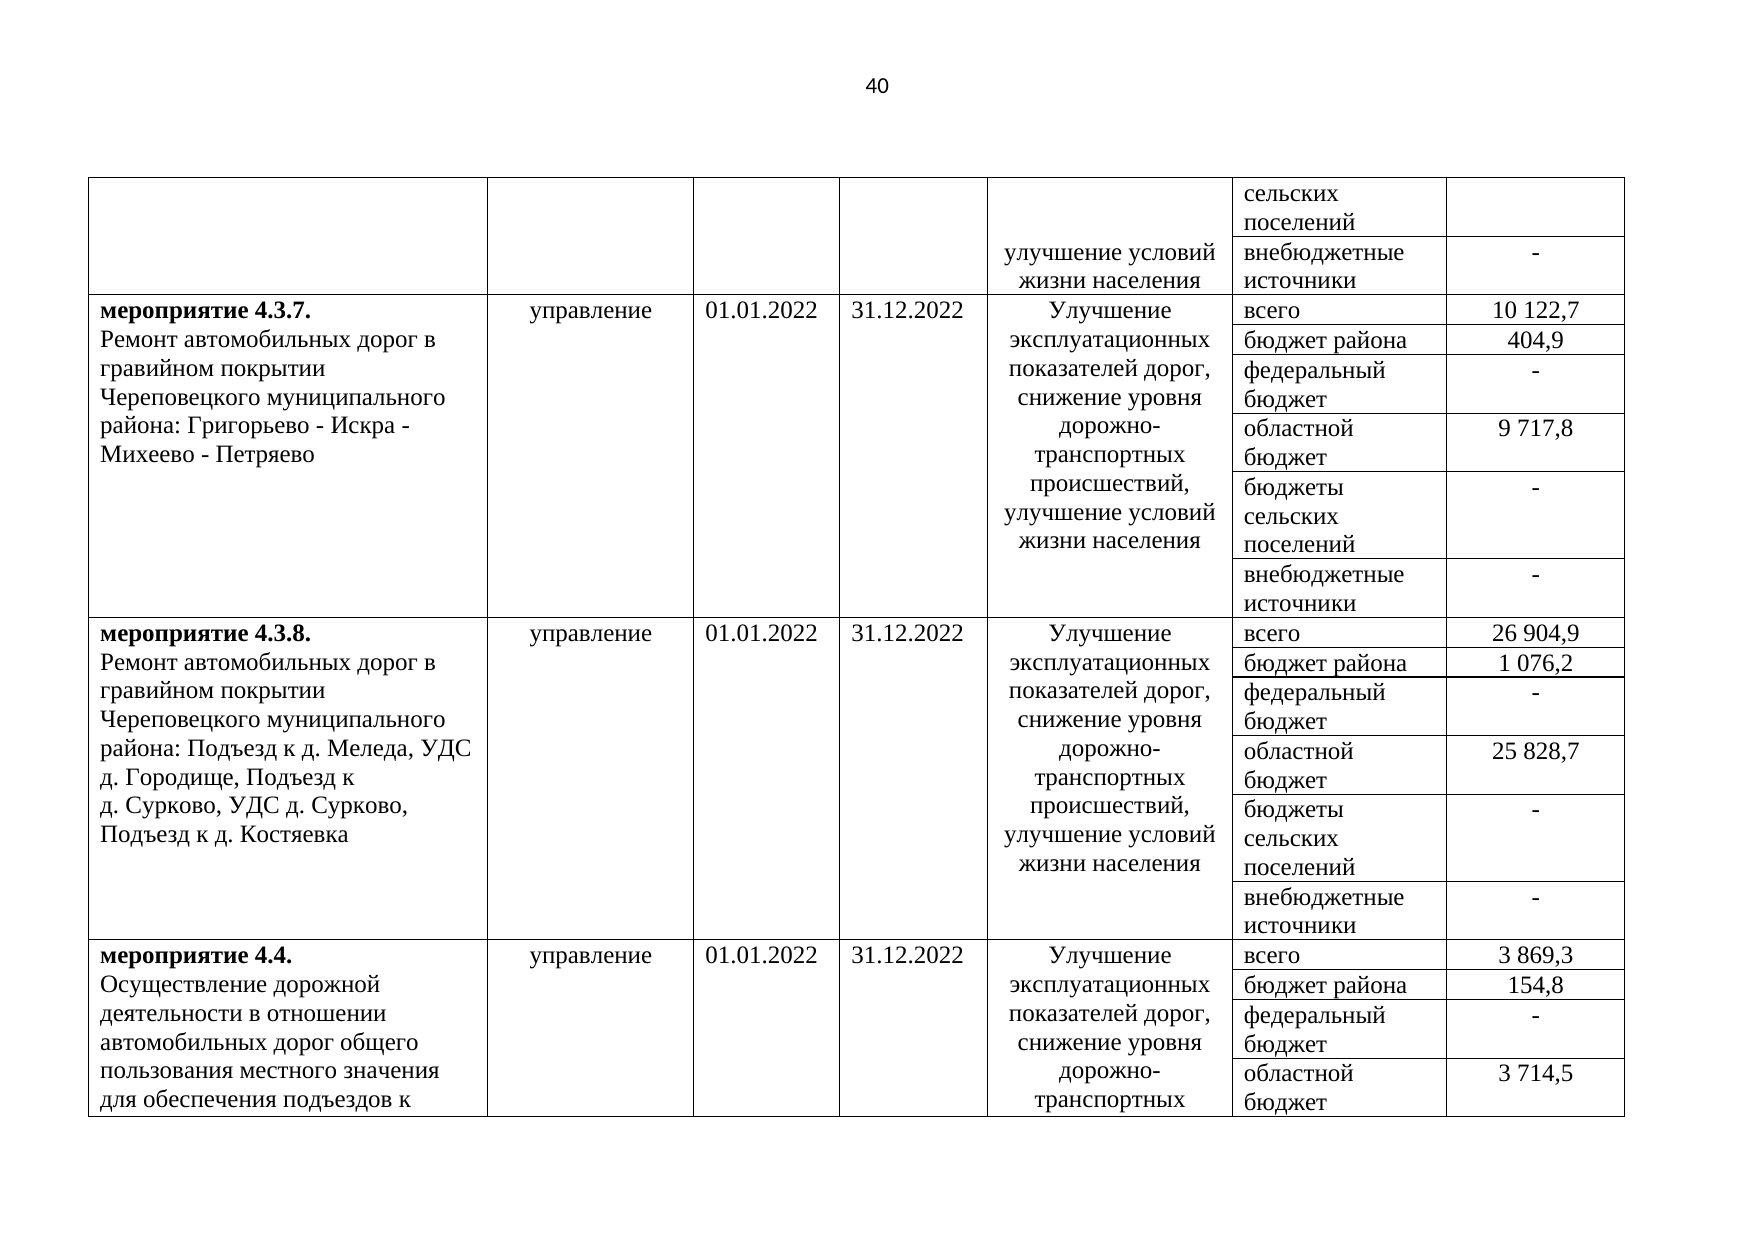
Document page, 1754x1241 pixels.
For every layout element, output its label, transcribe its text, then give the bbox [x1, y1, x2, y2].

table_cell 31.12.2022 [840, 940, 987, 1116]
table_cell внебюджетные источники [1233, 559, 1446, 617]
table_cell 26 904,9 [1447, 618, 1624, 647]
table_cell 25 828,7 [1447, 736, 1624, 793]
table_cell федеральный бюджет [1233, 1000, 1446, 1057]
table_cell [1233, 178, 1446, 236]
table_cell внебюджетные источники [1233, 882, 1446, 939]
table_cell федеральный бюджет [1233, 355, 1446, 412]
table_cell - [1447, 559, 1624, 617]
table_cell - [1447, 237, 1624, 294]
table_cell 3 714,5 [1447, 1059, 1624, 1116]
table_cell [988, 295, 1232, 617]
table_cell бюджеты сельских поселений [1233, 795, 1446, 881]
table_cell - [1447, 472, 1624, 558]
table_cell внебюджетные источники [1233, 237, 1446, 294]
table_cell 31.12.2022 [840, 618, 987, 939]
table_cell управление [488, 940, 693, 1116]
table_cell федеральный бюджет [1233, 678, 1446, 735]
table_cell Улучшение эксплуатационных показателей дорог, снижение уровня дорожно-транспортных происшествий, улучшение условий жизни населения [988, 618, 1232, 939]
table_cell 01.01.2022 [694, 295, 839, 617]
table_cell областной бюджет [1233, 414, 1446, 471]
table_cell 3 869,3 [1447, 940, 1624, 969]
table_cell 31.12.2022 [840, 295, 987, 617]
table_cell 01.01.2022 [694, 940, 839, 1116]
table_cell - [1447, 355, 1624, 412]
table_cell 404,9 [1447, 325, 1624, 354]
table_cell 1 076,2 [1447, 648, 1624, 676]
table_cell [988, 940, 1232, 1116]
table_cell управление [488, 618, 693, 939]
table_cell бюджет района [1233, 325, 1446, 354]
table_cell всего [1233, 295, 1446, 324]
table_cell - [1447, 882, 1624, 939]
table_cell областной бюджет [1233, 736, 1446, 793]
table_cell - [1447, 795, 1624, 881]
table_cell - [1447, 1000, 1624, 1057]
table_cell 9 717,8 [1447, 414, 1624, 471]
table_cell 154,8 [1447, 970, 1624, 999]
table_cell бюджеты сельских поселений [1233, 472, 1446, 558]
table_cell бюджет района [1233, 648, 1446, 676]
table_cell мероприятие 4.3.8. Ремонт автомобильных дорог в гравийном покрытии Череповецкого муниципального района: Подъезд к д. Меледа, УДС д. Городище, Подъезд к д. Сурково, УДС д. Сурково, Подъезд к д. Костяевка [89, 618, 487, 939]
table_cell 01.01.2022 [694, 618, 839, 939]
table_cell областной бюджет [1233, 1059, 1446, 1116]
table_cell - [1447, 678, 1624, 735]
table_cell управление [488, 295, 693, 617]
table_cell мероприятие 4.3.7. Ремонт автомобильных дорог в гравийном покрытии Череповецкого муниципального района: Григорьево - Искра - Михеево - Петряево [89, 295, 487, 617]
table_cell всего [1233, 940, 1446, 969]
table_cell - [1447, 178, 1624, 236]
table_cell всего [1233, 618, 1446, 647]
table_cell бюджет района [1233, 970, 1446, 999]
table_cell мероприятие 4.4. Осуществление дорожной деятельности в отношении автомобильных дорог общего пользования местного значения для обеспечения подъездов к земельным участкам, предоставляемым отдельным категориям граждан [89, 940, 487, 1116]
table_cell 10 122,7 [1447, 295, 1624, 324]
